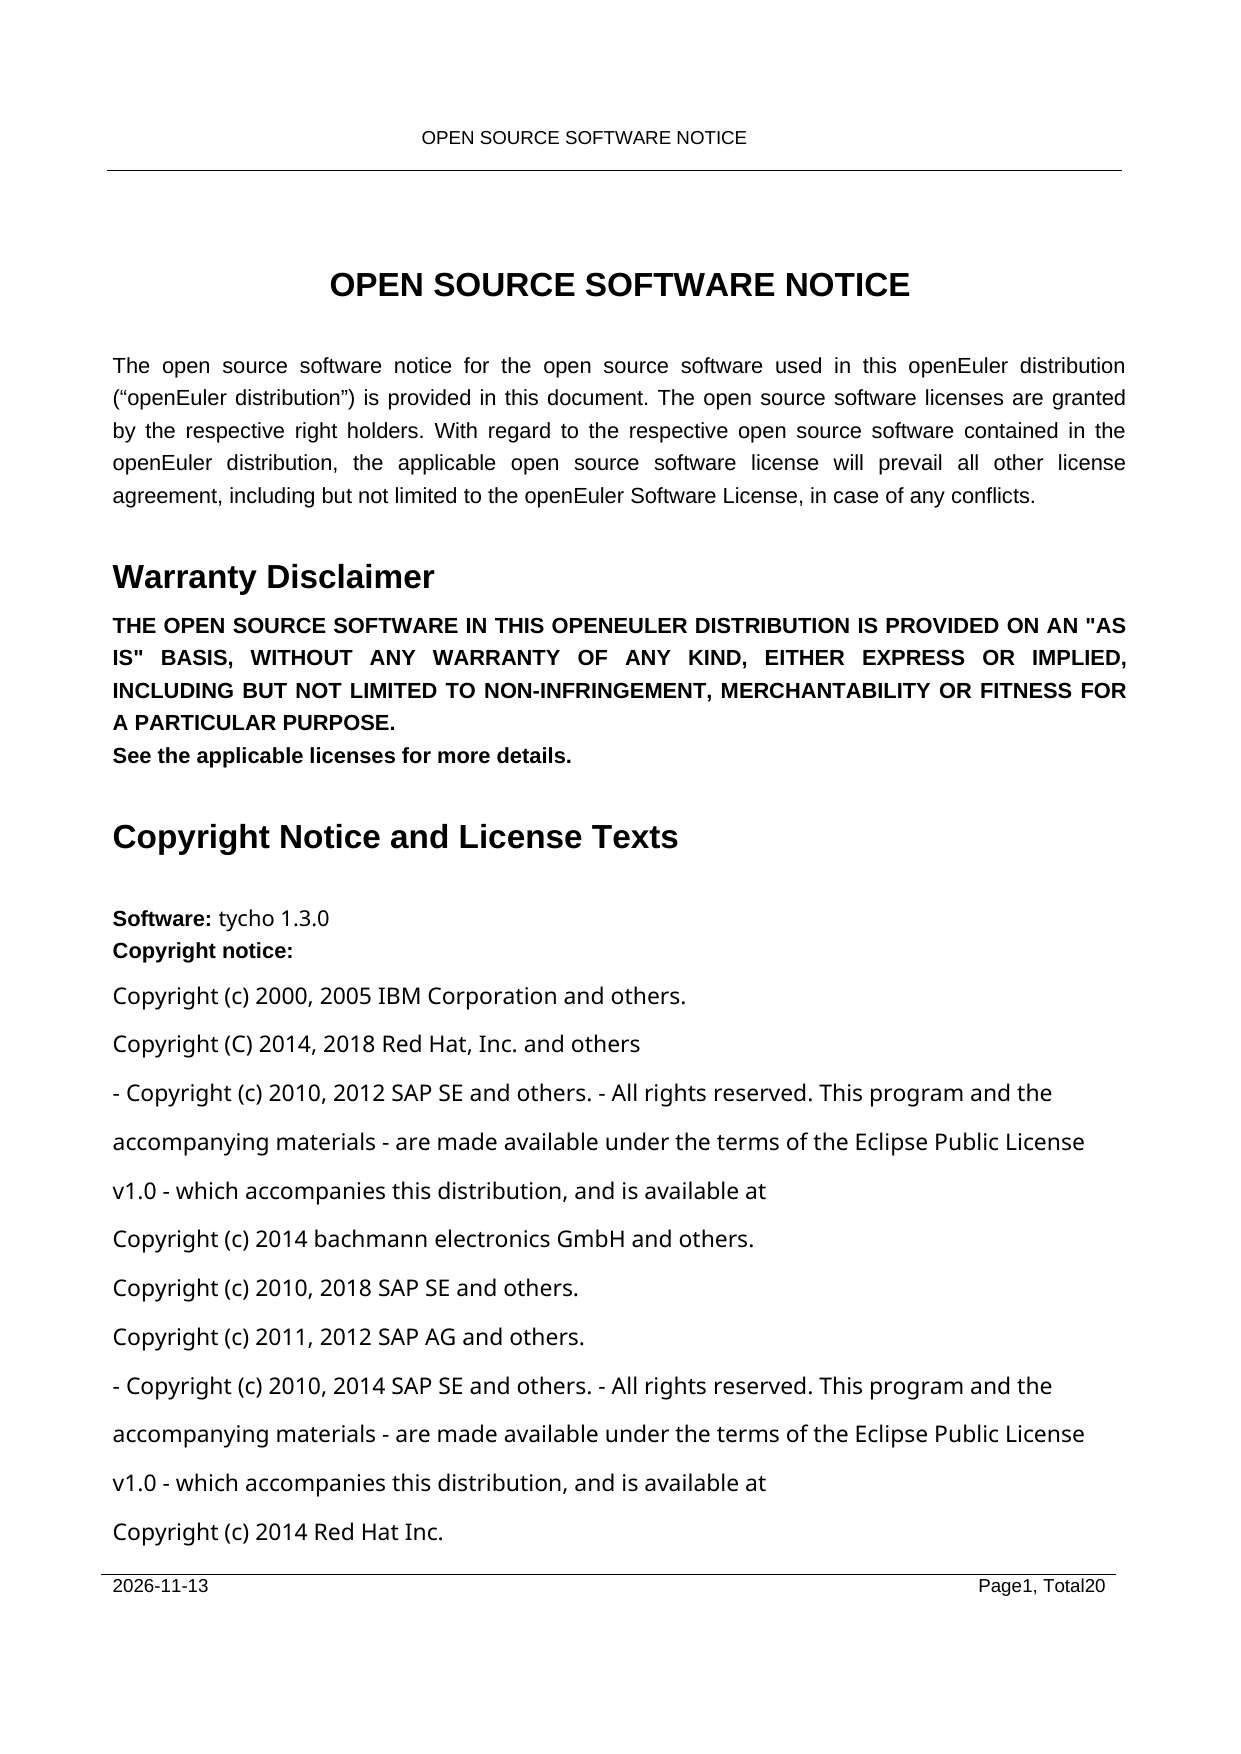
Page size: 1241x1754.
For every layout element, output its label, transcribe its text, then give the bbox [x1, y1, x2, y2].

text OPEN SOURCE SOFTWARE NOTICE [112, 251, 1128, 316]
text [112, 979, 1128, 1548]
text The open source software notice for the open source software used in this openEuler distribution (“openEuler distribution”) is provided in this document. The open source software licenses are granted by the respective right holders. With regard to the respective open source software contained in the openEuler distribution, the applicable open source software license will prevail all other license agreement, including but not limited to the openEuler Software License, in case of any conflicts. [112, 349, 1128, 511]
text Software: tycho 1.3.0 [112, 901, 1128, 934]
text Copyright notice: [112, 934, 1128, 966]
text THE OPEN SOURCE SOFTWARE IN THIS OPENEULER DISTRIBUTION IS PROVIDED ON AN "AS IS" BASIS, WITHOUT ANY WARRANTY OF ANY KIND, EITHER EXPRESS OR IMPLIED, INCLUDING BUT NOT LIMITED TO NON-INFRINGEMENT, MERCHANTABILITY OR FITNESS FOR A PARTICULAR PURPOSE. See the applicable licenses for more details. [112, 609, 1128, 771]
text Copyright Notice and License Texts [112, 804, 1128, 869]
text Warranty Disclaimer [112, 544, 1128, 609]
